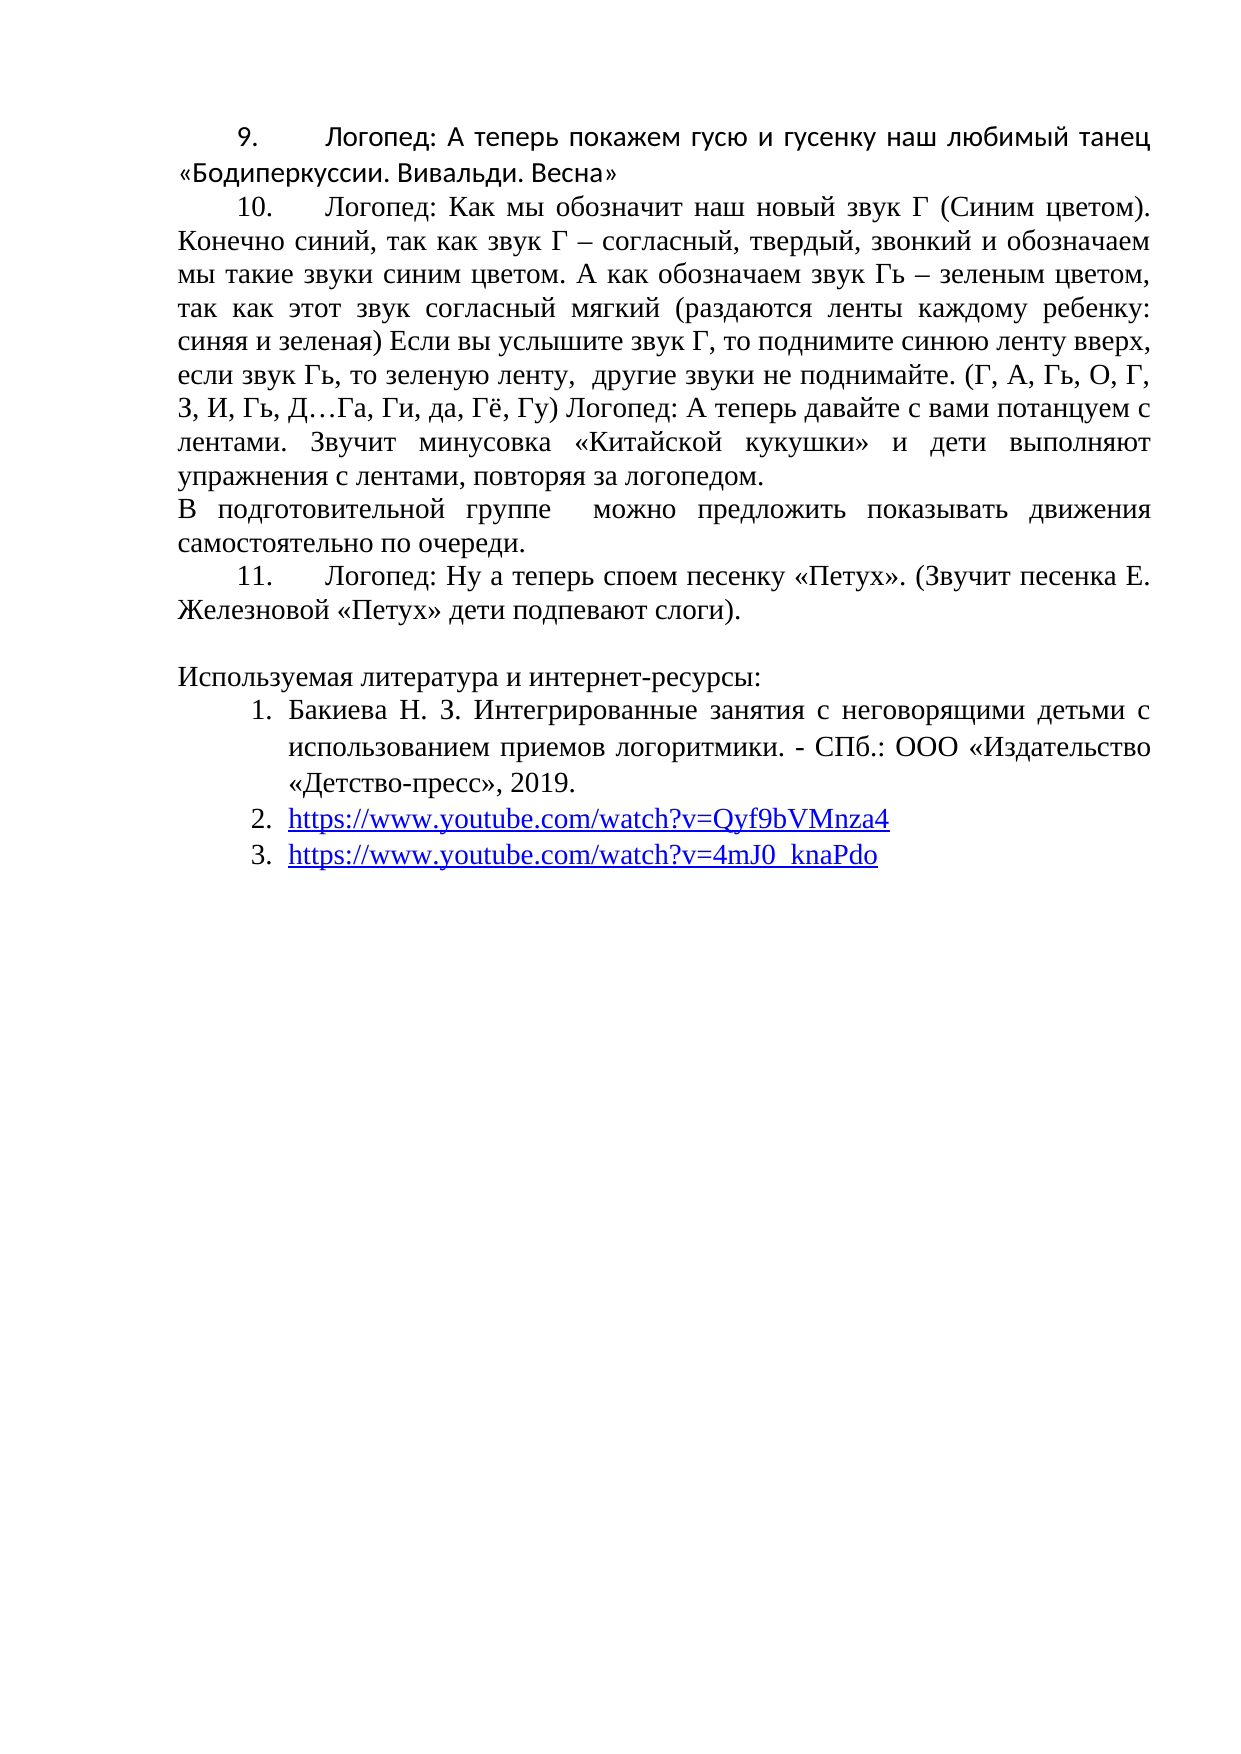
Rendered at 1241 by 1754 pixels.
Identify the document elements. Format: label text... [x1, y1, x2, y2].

list Бакиева Н. З. Интегрированные занятия с неговорящими детьми с использованием приемов логоритмики. - СПб.: ООО «Издательство «Детство-пресс», 2019. [251, 692, 1152, 798]
text Используемая литература и интернет-ресурсы: [177, 659, 1152, 692]
list Логопед: А теперь покажем гусю и гусенку наш любимый танец «Бодиперкуссии. Вивальди. Весна» [177, 118, 1152, 189]
list Логопед: Ну а теперь споем песенку «Петух». (Звучит песенка Е. Железновой «Петух» дети подпевают слоги). [177, 558, 1152, 625]
text В подготовительной группе можно предложить показывать движения самостоятельно по очереди. [177, 491, 1152, 558]
list Логопед: Как мы обозначит наш новый звук Г (Синим цветом). Конечно синий, так как звук Г – согласный, твердый, звонкий и обозначаем мы такие звуки синим цветом. А как обозначаем звук Гь – зеленым цветом, так как этот звук согласный мягкий (раздаются ленты каждому ребенку: синяя и зеленая) Если вы услышите звук Г, то поднимите синюю ленту вверх, если звук Гь, то зеленую ленту, другие звуки не поднимайте. (Г, А, Гь, О, Г, З, И, Гь, Д…Га, Ги, да, Гё, Гу) Логопед: А теперь давайте с вами потанцуем с лентами. Звучит минусовка «Китайской кукушки» и дети выполняют упражнения с лентами, повторяя за логопедом. [177, 189, 1152, 491]
list https://www.youtube.com/watch?v=Qyf9bVMnza4 [251, 801, 1152, 834]
list https://www.youtube.com/watch?v=4mJ0_knaPdo [251, 837, 1152, 871]
